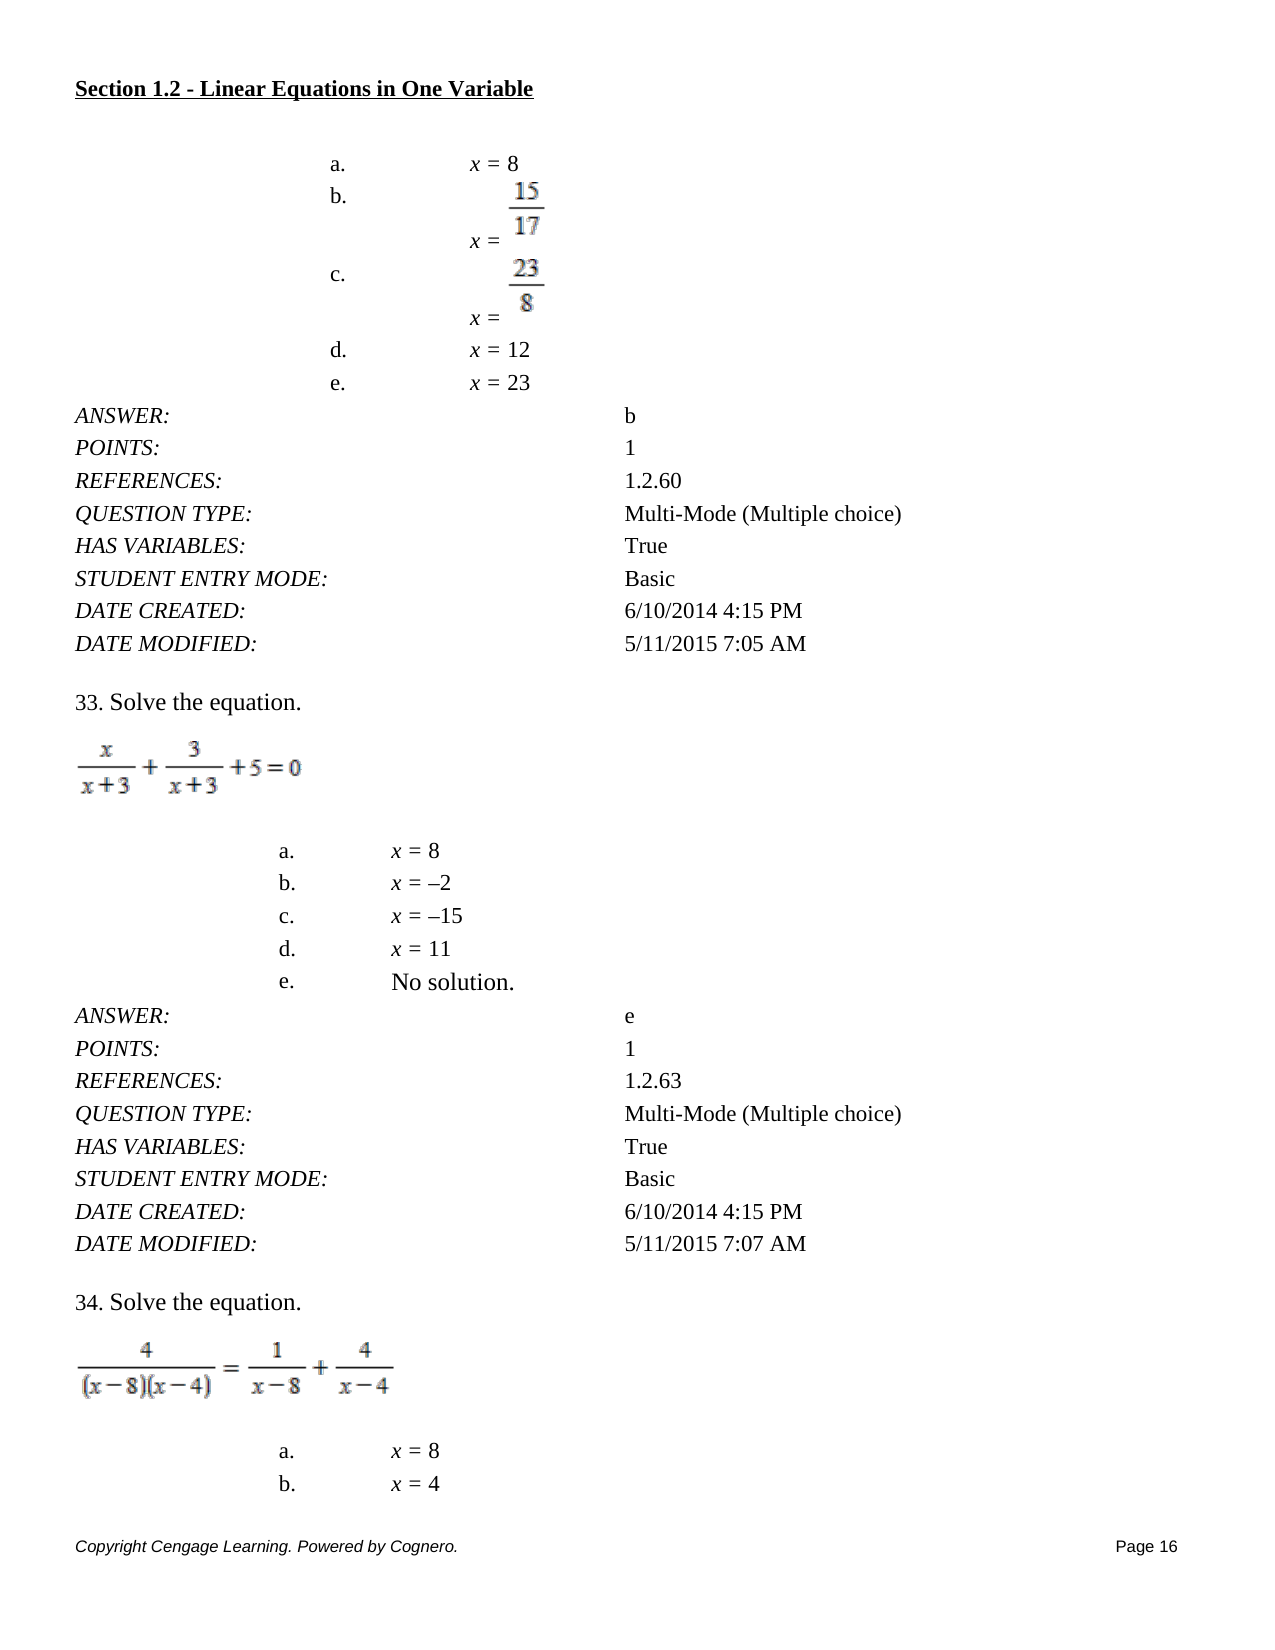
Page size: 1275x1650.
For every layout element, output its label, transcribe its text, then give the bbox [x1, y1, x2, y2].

table_header 33. Solve the equation. ​ ​ [75, 687, 1200, 1260]
picture [506, 182, 548, 249]
picture [75, 741, 302, 808]
picture [75, 1342, 397, 1408]
picture [506, 259, 548, 326]
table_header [75, 121, 1200, 659]
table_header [75, 1287, 1200, 1499]
